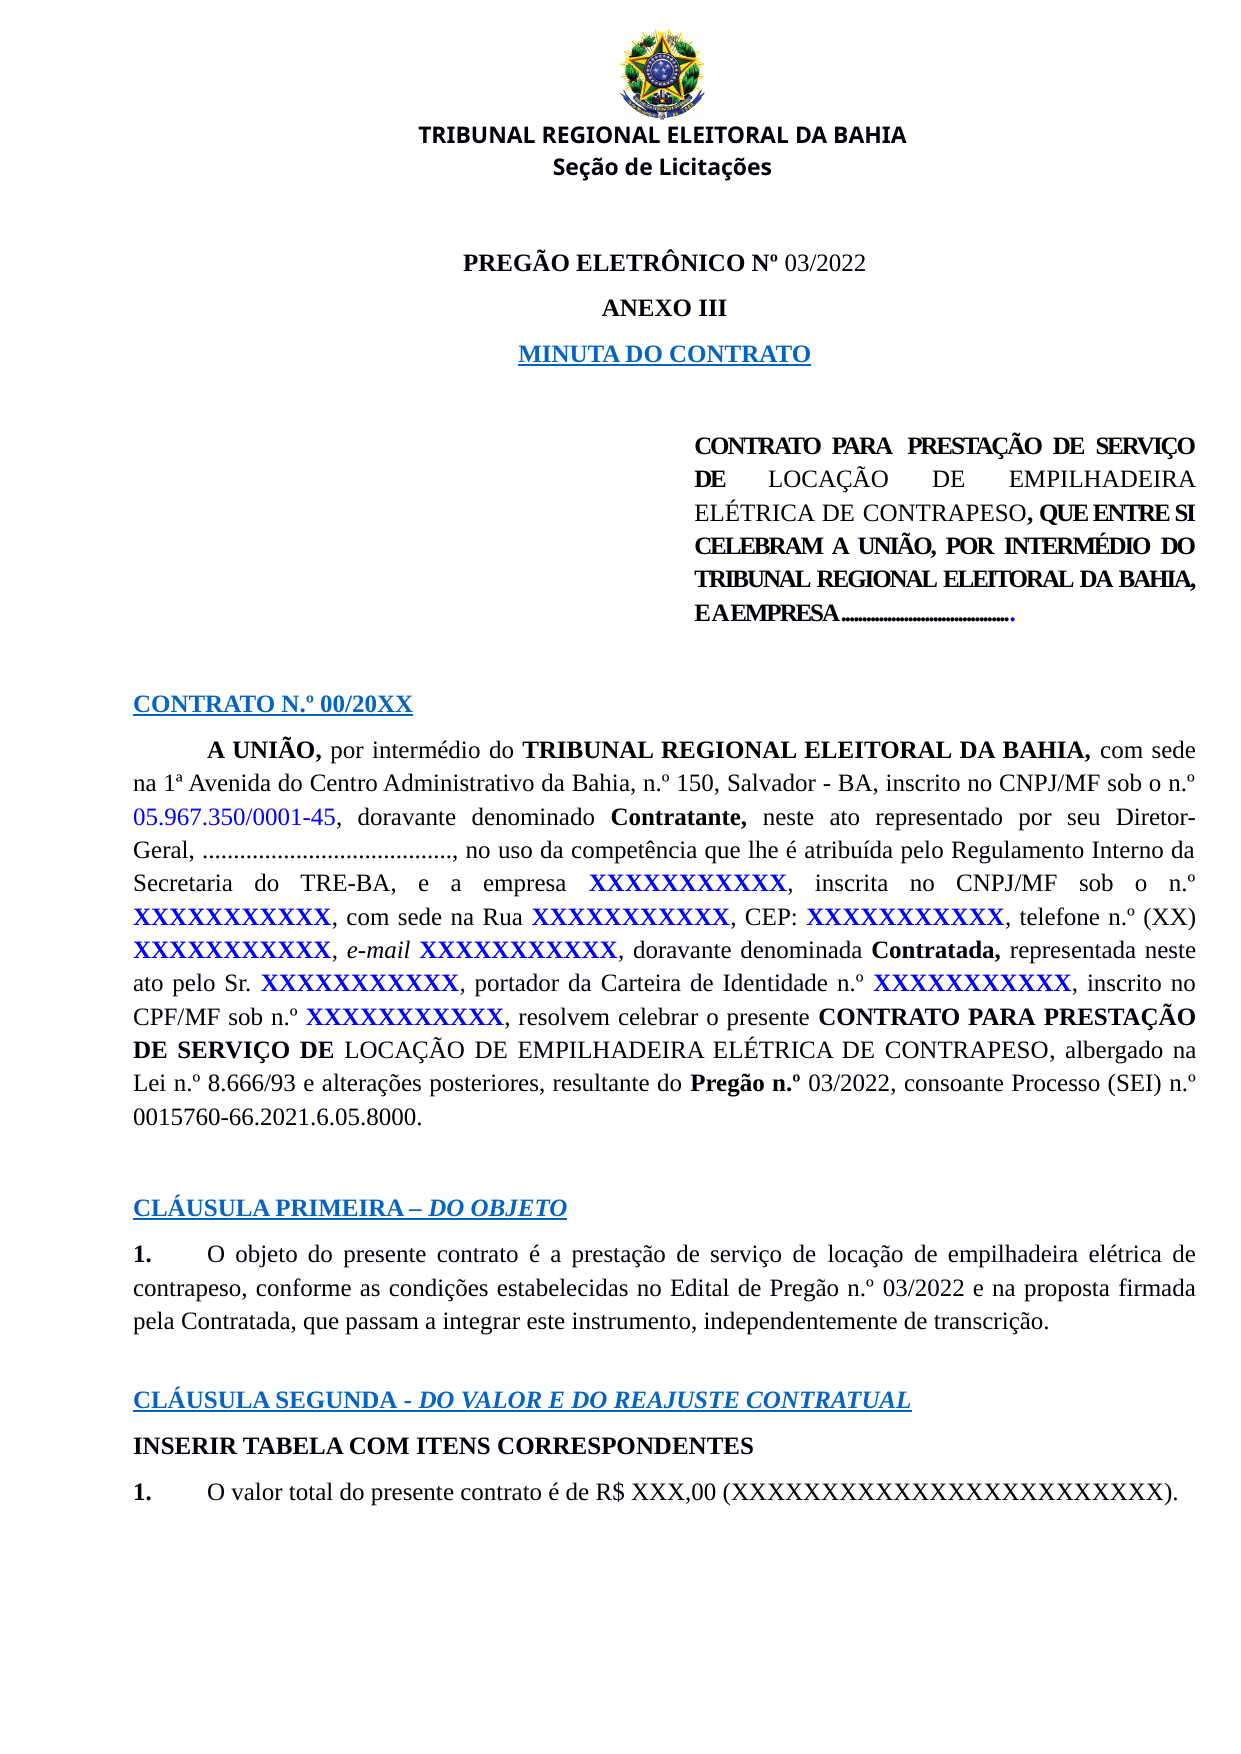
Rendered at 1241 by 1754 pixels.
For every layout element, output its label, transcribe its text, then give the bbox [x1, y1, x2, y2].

subtitle CONTRATO N.º 00/20XX [133, 686, 1196, 719]
text A UNIÃO, por intermédio do TRIBUNAL REGIONAL ELEITORAL DA BAHIA, com sede na 1ª Avenida do Centro Administrativo da Bahia, n.º 150, Salvador - BA, inscrito no CNPJ/MF sob o n.º 05.967.350/0001-45, doravante denominado Contratante, neste ato representado por seu Diretor-Geral, ........................................, no uso da competência que lhe é atribuída pelo Regulamento Interno da Secretaria do TRE-BA, e a empresa XXXXXXXXXXX, inscrita no CNPJ/MF sob o n.º XXXXXXXXXXX, com sede na Rua XXXXXXXXXXX, CEP: XXXXXXXXXXX, telefone n.º (XX) XXXXXXXXXXX, e-mail XXXXXXXXXXX, doravante denominada Contratada, representada neste ato pelo Sr. XXXXXXXXXXX, portador da Carteira de Identidade n.º XXXXXXXXXXX, inscrito no CPF/MF sob n.º XXXXXXXXXXX, resolvem celebrar o presente CONTRATO PARA PRESTAÇÃO DE SERVIÇO DE , albergado na Lei n.º 8.666/93 e alterações posteriores, resultante do Pregão n.º , consoante Processo (SEI) n.º . [133, 732, 1196, 1132]
text CONTRATO PARA PRESTAÇÃO DE SERVIÇO DE , QUE ENTRE SI CELEBRAM A UNIÃO, POR INTERMÉDIO DO TRIBUNAL REGIONAL ELEITORAL DA BAHIA, E A EMPRESA ......................................... [694, 428, 1196, 628]
text PREGÃO ELETRÔNICO Nº [133, 244, 1196, 278]
text MINUTA DO CONTRATO [133, 336, 1196, 369]
list 1. O objeto do presente contrato é a prestação de serviço de , conforme as condições estabelecidas no Edital de Pregão n.º e na proposta firmada pela Contratada, que passam a integrar este instrumento, independentemente de transcrição. [133, 1236, 1196, 1336]
text CLÁUSULA PRIMEIRA – DO OBJETO [133, 1190, 1196, 1223]
text ANEXO III [133, 290, 1196, 323]
text CLÁUSULA SEGUNDA - DO VALOR E DO REAJUSTE CONTRATUAL [133, 1382, 1196, 1415]
text 1. O valor total do presente contrato é de R$ XXX,00 (XXXXXXXXXXXXXXXXXXXXXXXX). [133, 1473, 1196, 1507]
text INSERIR TABELA COM ITENS CORRESPONDENTES [133, 1428, 1196, 1461]
